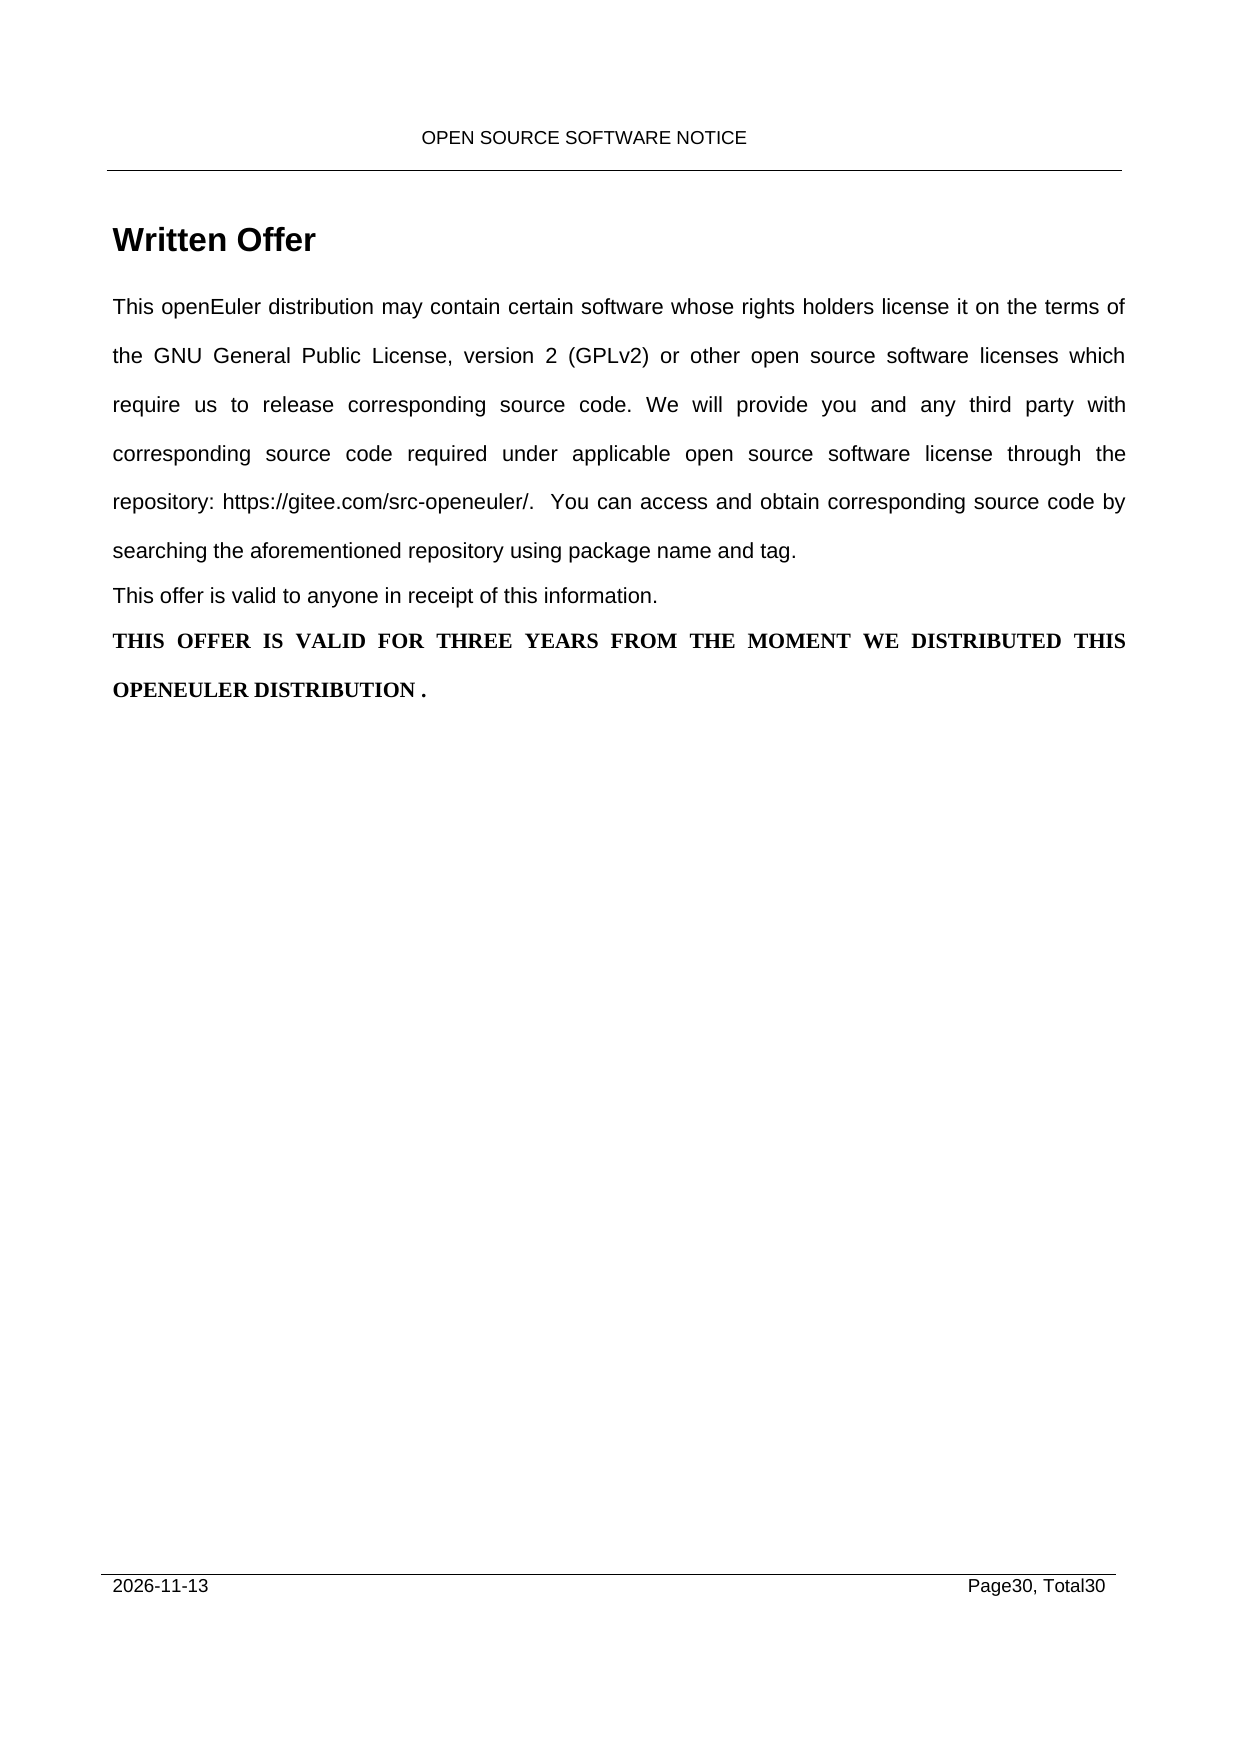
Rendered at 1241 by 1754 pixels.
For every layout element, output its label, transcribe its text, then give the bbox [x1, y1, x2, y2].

text This offer is valid to anyone in receipt of this information. [112, 579, 1128, 612]
text THIS OFFER IS VALID FOR THREE YEARS FROM THE MOMENT WE DISTRIBUTED THIS OPENEULER DISTRIBUTION . [112, 624, 1128, 706]
text This openEuler distribution may contain certain software whose rights holders license it on the terms of the GNU General Public License, version 2 (GPLv2) or other open source software licenses which require us to release corresponding source code. We will provide you and any third party with corresponding source code required under applicable open source software license through the repository: https://gitee.com/src-openeuler/. You can access and obtain corresponding source code by searching the aforementioned repository using package name and tag. [112, 291, 1128, 567]
text Written Offer [112, 206, 1128, 271]
